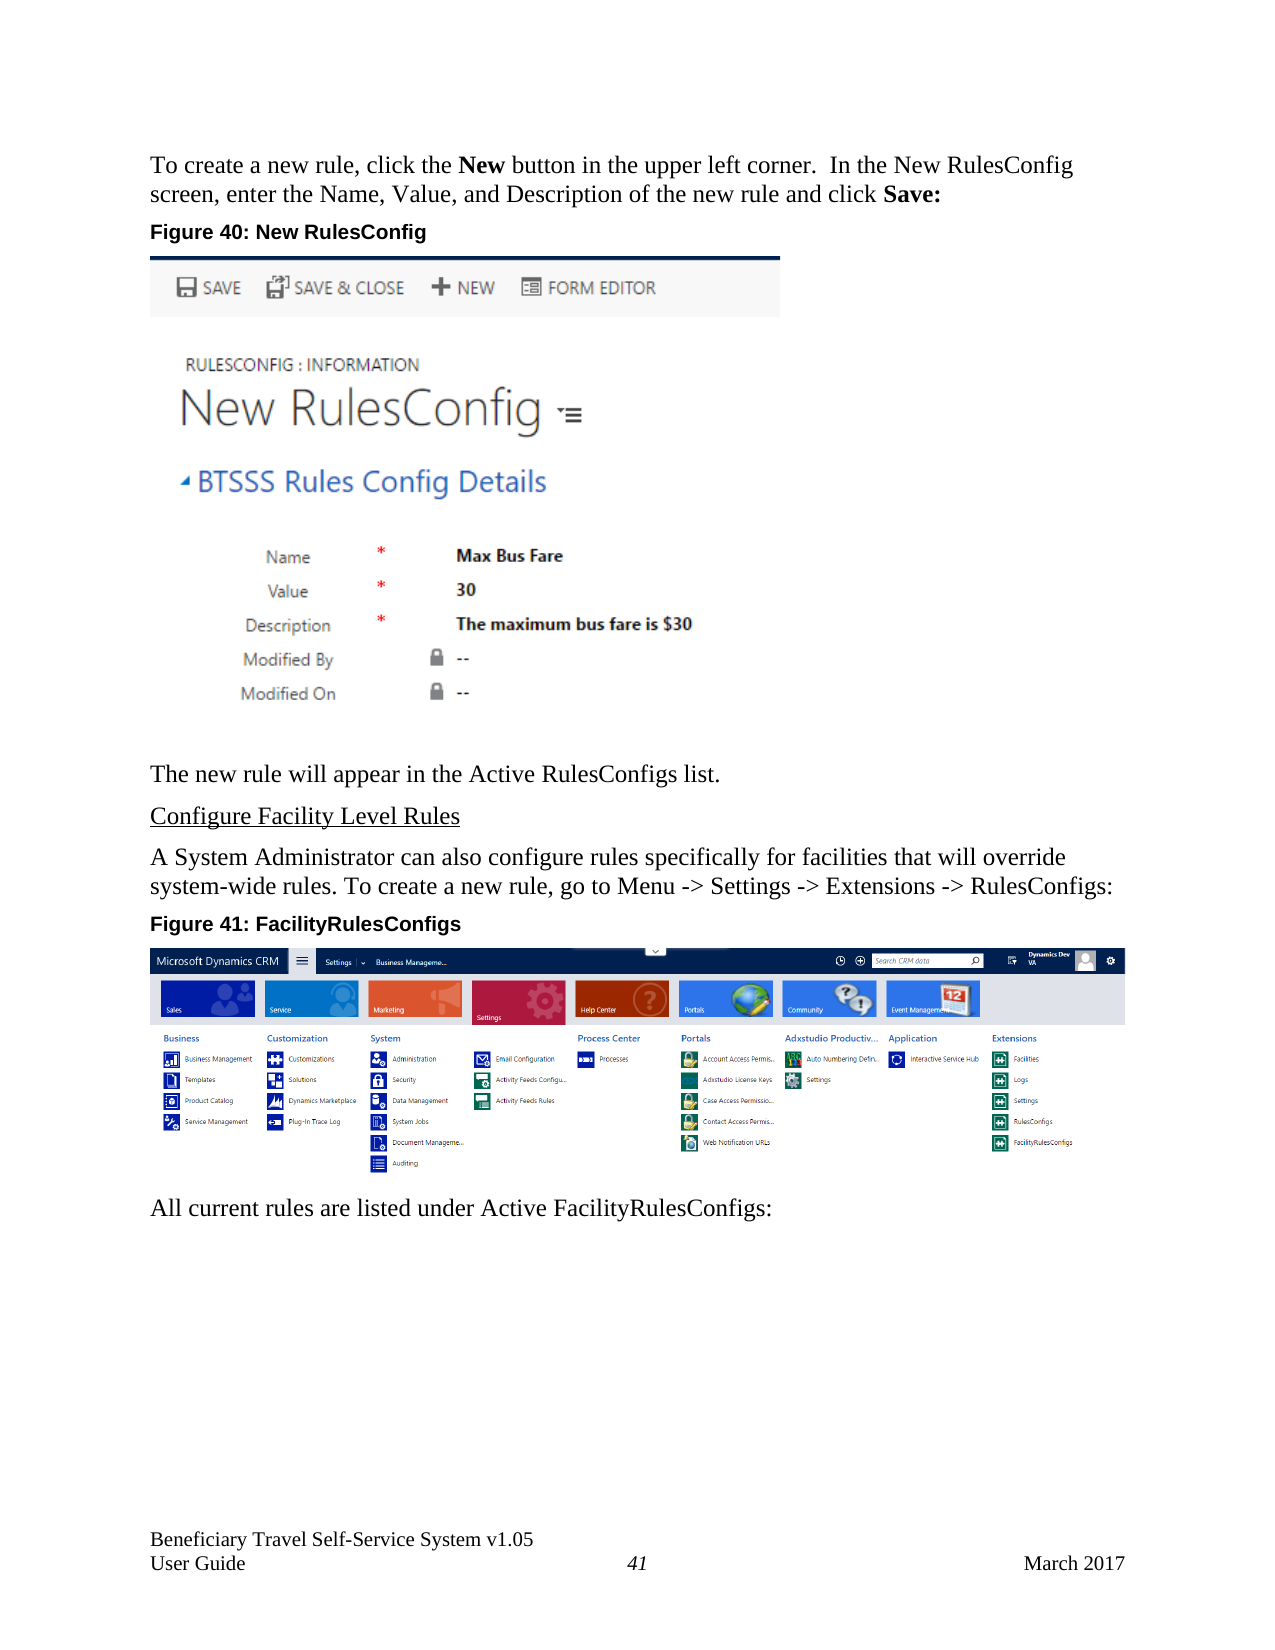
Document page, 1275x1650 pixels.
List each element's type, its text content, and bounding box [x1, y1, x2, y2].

text The new rule will appear in the Active RulesConfigs list. [150, 759, 1125, 788]
text To create a new rule, click the New button in the upper left corner. In the New RulesConfig screen, enter the Name, Value, and Description of the new rule and click Save: [150, 150, 1125, 207]
text Configure Facility Level Rules [150, 801, 1125, 829]
text A System Administrator can also configure rules specifically for facilities that will override system-wide rules. To create a new rule, go to Menu -> Settings -> Extensions -> RulesConfigs: [150, 842, 1125, 899]
picture [150, 948, 1125, 1181]
picture [150, 256, 780, 747]
text All current rules are listed under Active FacilityRulesConfigs: [150, 1193, 1125, 1222]
